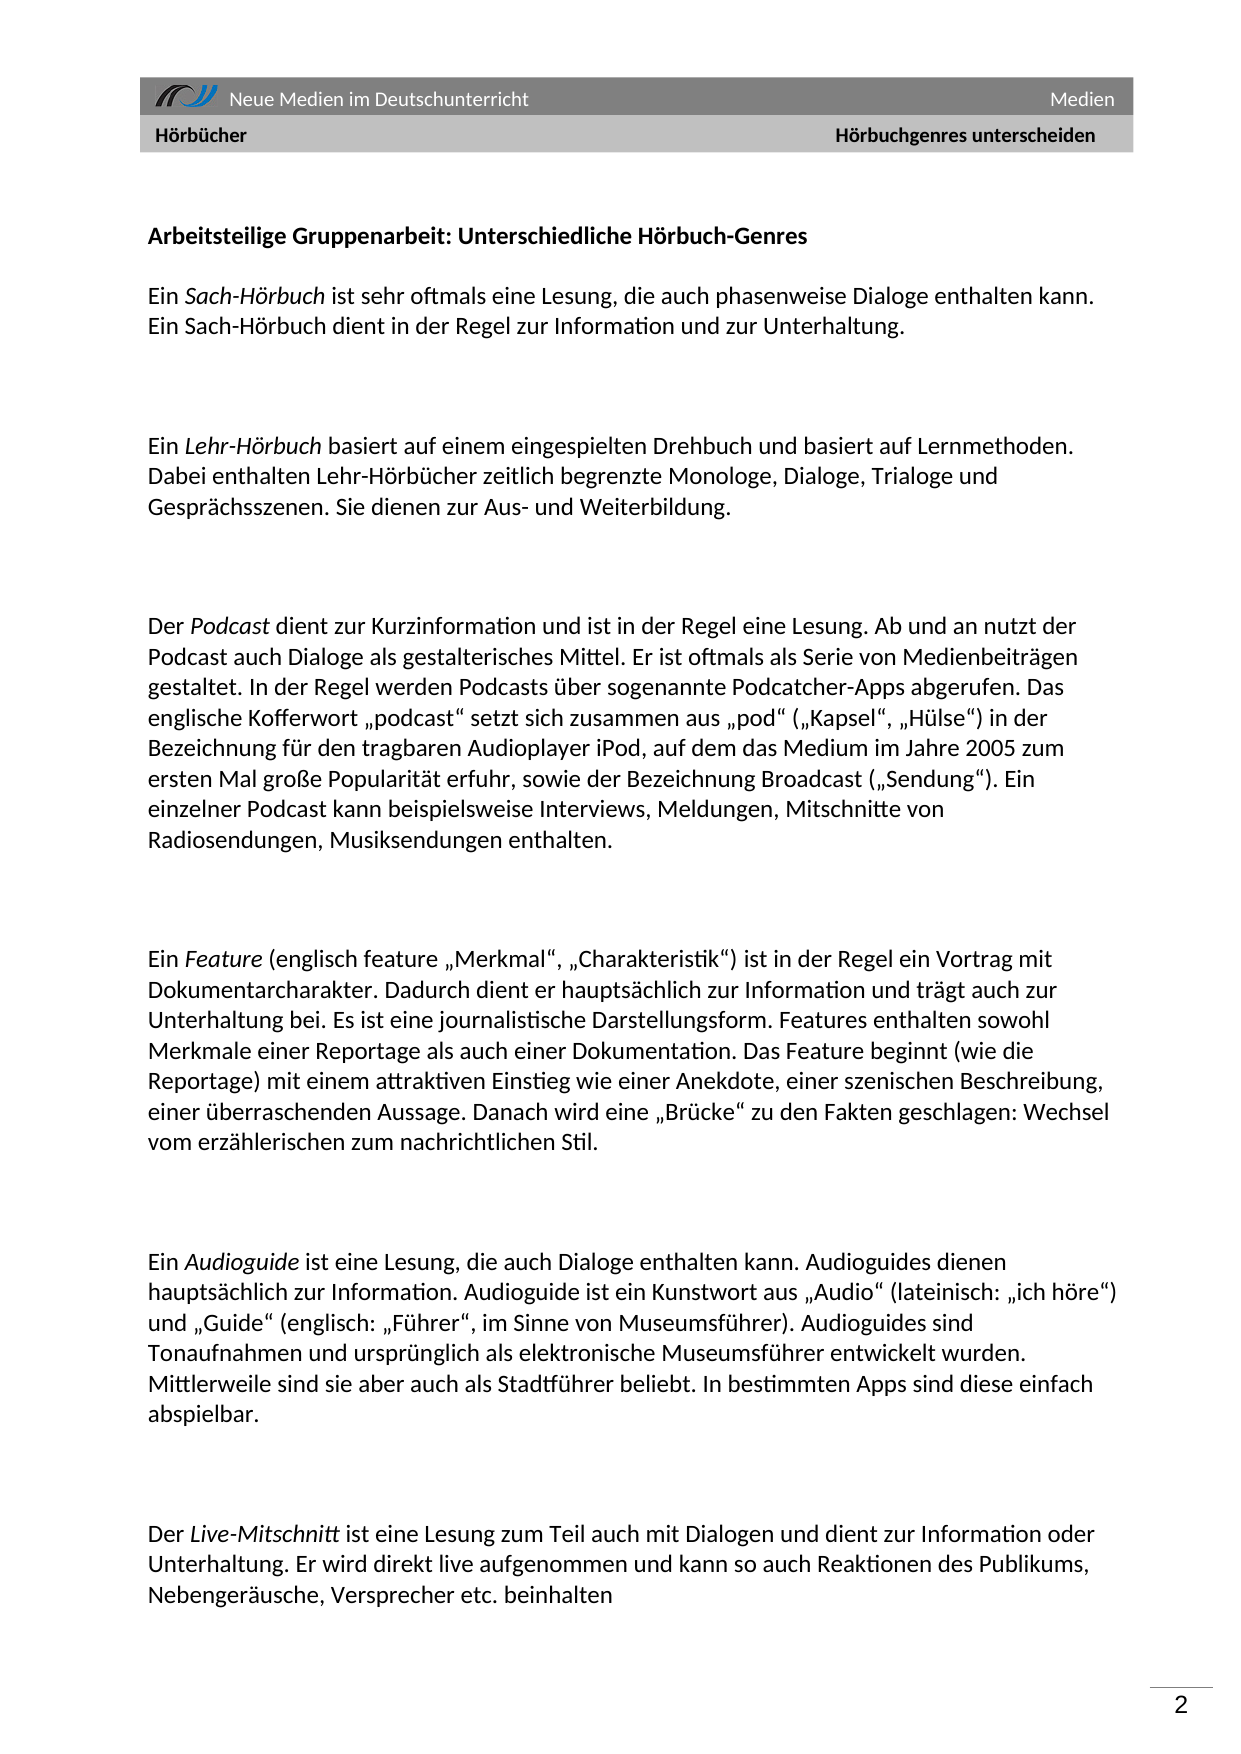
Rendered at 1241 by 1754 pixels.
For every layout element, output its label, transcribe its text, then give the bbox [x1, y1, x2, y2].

picture [155, 85, 218, 107]
text Der Live-Mitschnitt ist eine Lesung zum Teil auch mit Dialogen und dient zur Information oder Unterhaltung. Er wird direkt live aufgenommen und kann so auch Reaktionen des Publikums, Nebengeräusche, Versprecher etc. beinhalten [148, 1518, 1122, 1609]
text Ein Lehr-Hörbuch basiert auf einem eingespielten Drehbuch und basiert auf Lernmethoden. Dabei enthalten Lehr-Hörbücher zeitlich begrenzte Monologe, Dialoge, Trialoge und Gesprächsszenen. Sie dienen zur Aus- und Weiterbildung. [148, 430, 1122, 521]
text Ein Feature (englisch feature „Merkmal“, „Charakteristik“) ist in der Regel ein Vortrag mit Dokumentarcharakter. Dadurch dient er hauptsächlich zur Information und trägt auch zur Unterhaltung bei. Es ist eine journalistische Darstellungsform. Features enthalten sowohl Merkmale einer Reportage als auch einer Dokumentation. Das Feature beginnt (wie die Reportage) mit einem attraktiven Einstieg wie einer Anekdote, einer szenischen Beschreibung, einer überraschenden Aussage. Danach wird eine „Brücke“ zu den Fakten geschlagen: Wechsel vom erzählerischen zum nachrichtlichen Stil. [148, 943, 1122, 1157]
text Arbeitsteilige Gruppenarbeit: Unterschiedliche Hörbuch-Genres [148, 161, 1122, 251]
text Ein Sach-Hörbuch ist sehr oftmals eine Lesung, die auch phasenweise Dialoge enthalten kann. Ein Sach-Hörbuch dient in der Regel zur Information und zur Unterhaltung. [148, 280, 1122, 341]
text Der Podcast dient zur Kurzinformation und ist in der Regel eine Lesung. Ab und an nutzt der Podcast auch Dialoge als gestalterisches Mittel. Er ist oftmals als Serie von Medienbeiträgen gestaltet. In der Regel werden Podcasts über sogenannte Podcatcher-Apps abgerufen. Das englische Kofferwort „podcast“ setzt sich zusammen aus „pod“ („Kapsel“, „Hülse“) in der Bezeichnung für den tragbaren Audioplayer iPod, auf dem das Medium im Jahre 2005 zum ersten Mal große Popularität erfuhr, sowie der Bezeichnung Broadcast („Sendung“). Ein einzelner Podcast kann beispielsweise Interviews, Meldungen, Mitschnitte von Radiosendungen, Musiksendungen enthalten. [148, 610, 1122, 854]
text Ein Audioguide ist eine Lesung, die auch Dialoge enthalten kann. Audioguides dienen hauptsächlich zur Information. Audioguide ist ein Kunstwort aus „Audio“ (lateinisch: „ich höre“) und „Guide“ (englisch: „Führer“, im Sinne von Museumsführer). Audioguides sind Tonaufnahmen und ursprünglich als elektronische Museumsführer entwickelt wurden. Mittlerweile sind sie aber auch als Stadtführer beliebt. In bestimmten Apps sind diese einfach abspielbar. [148, 1246, 1122, 1429]
